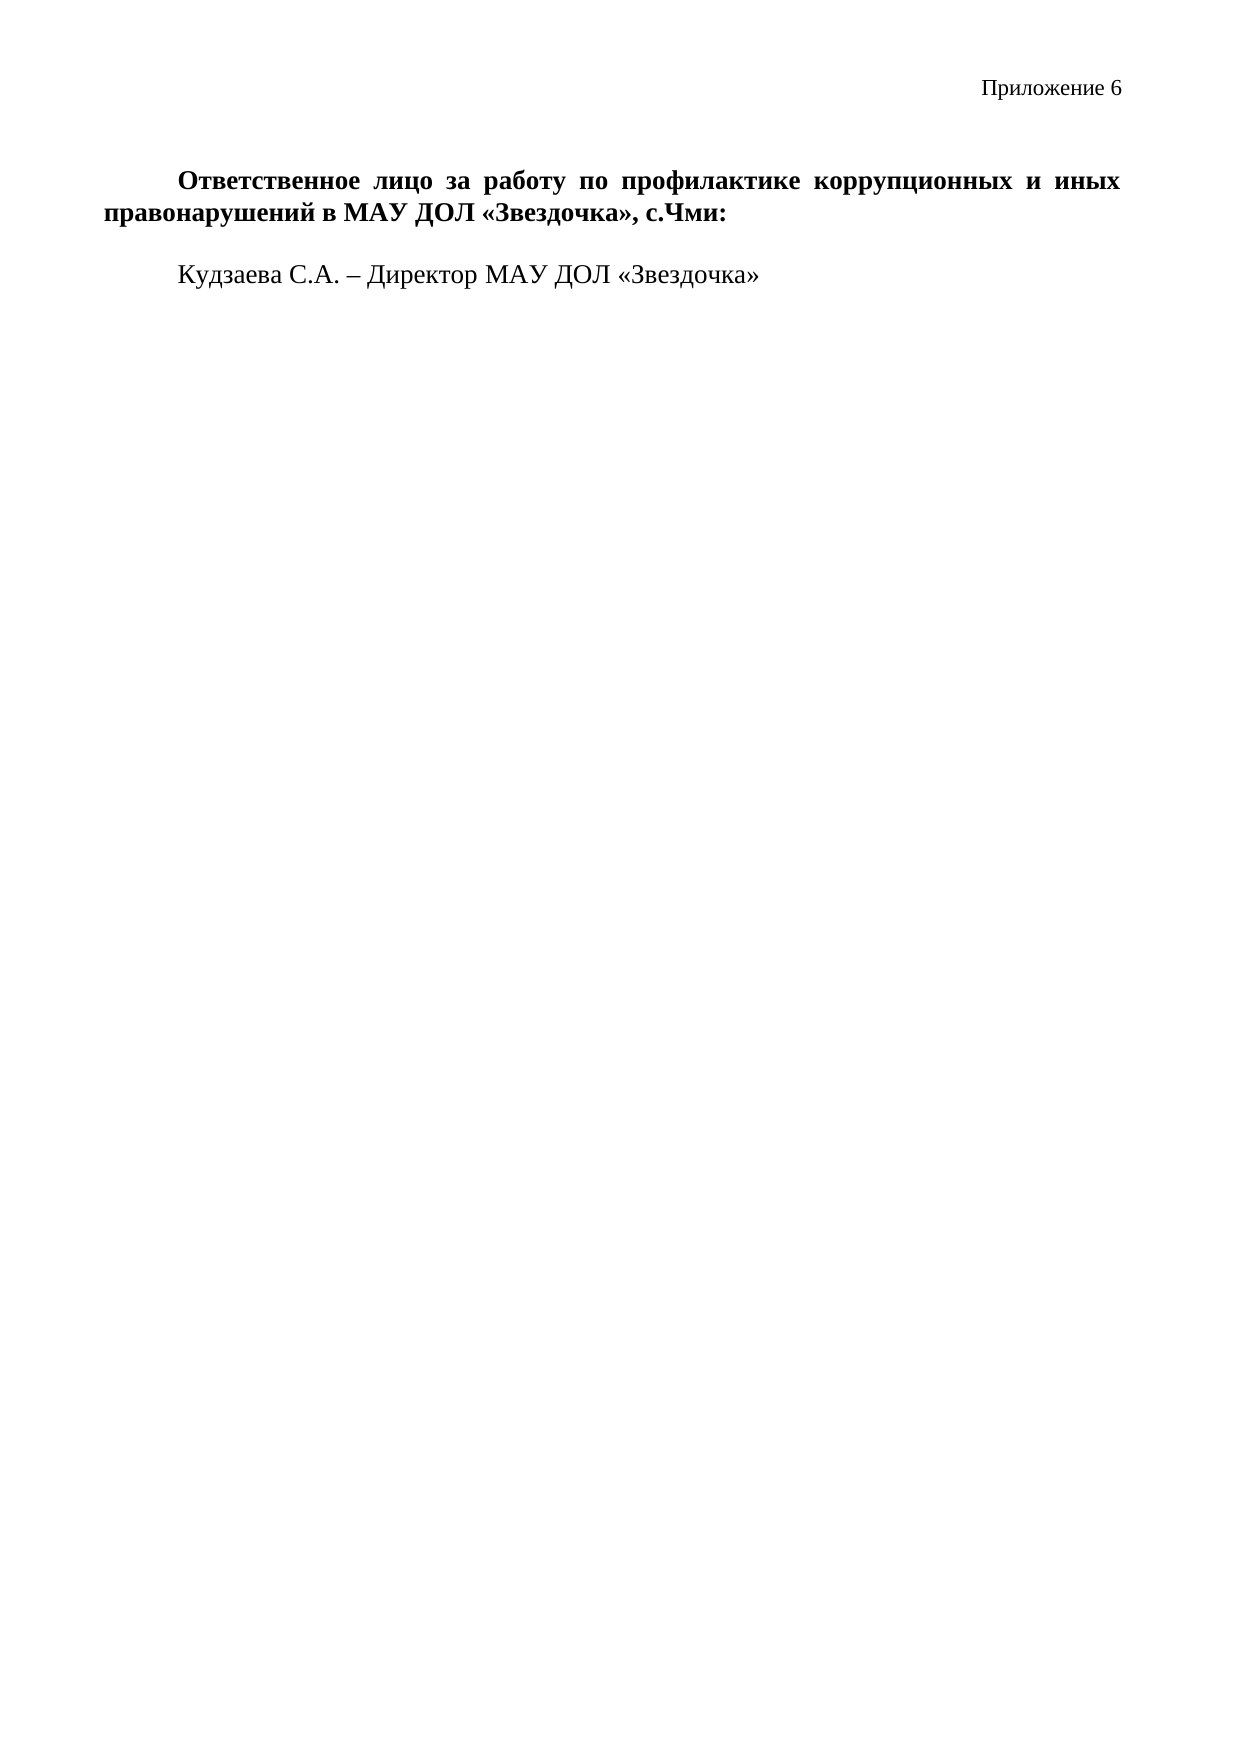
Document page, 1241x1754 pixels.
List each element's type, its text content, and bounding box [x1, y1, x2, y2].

text Приложение 6 [576, 74, 1122, 100]
text Ответственное лицо за работу по профилактике коррупционных и иных правонарушений в МАУ ДОЛ «Звездочка», с.Чми: [103, 164, 1122, 227]
text Кудзаева С.А. – Директор МАУ ДОЛ «Звездочка» [103, 258, 1122, 289]
